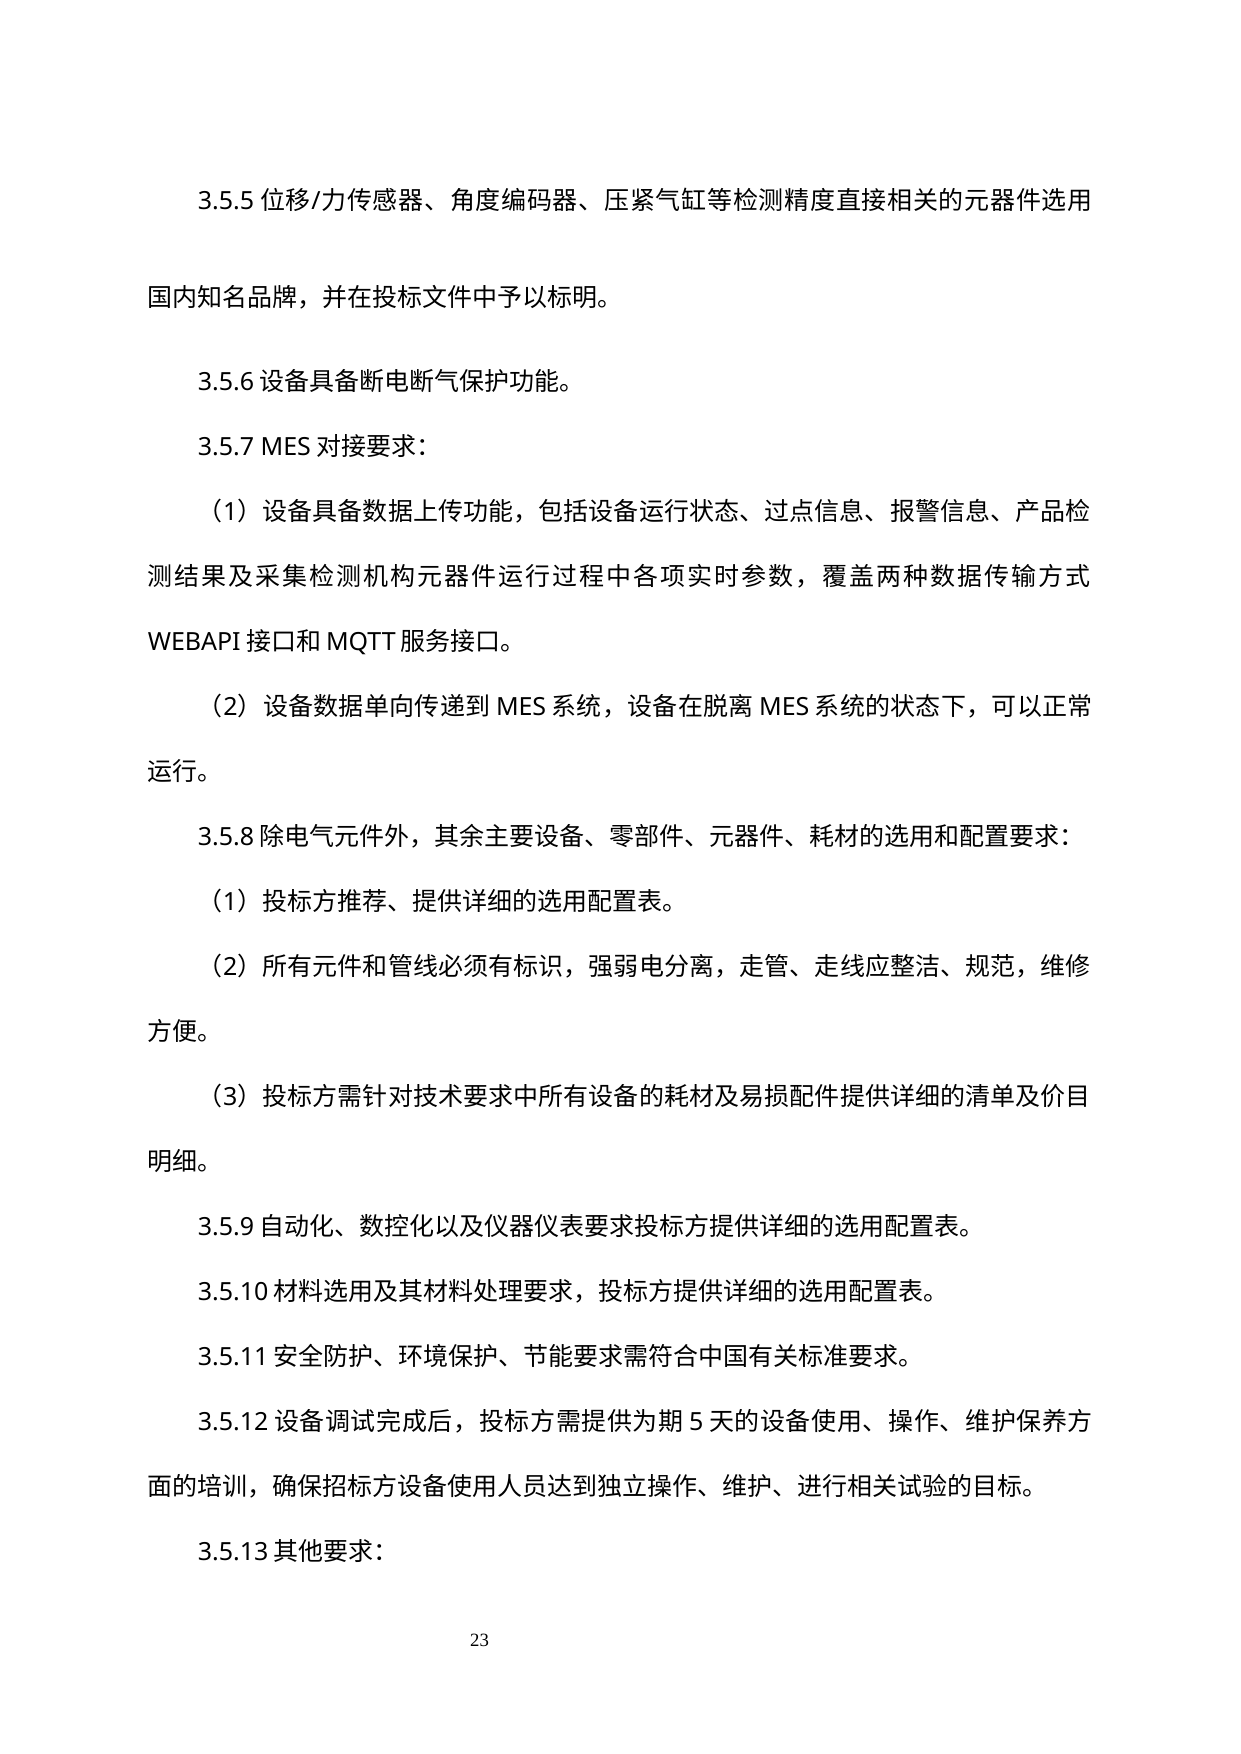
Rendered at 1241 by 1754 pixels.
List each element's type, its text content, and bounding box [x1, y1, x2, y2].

text 3.5.9自动化、数控化以及仪器仪表要求投标方提供详细的选用配置表。 [148, 1192, 1092, 1257]
text （2）所有元件和管线必须有标识，强弱电分离，走管、走线应整洁、规范，维修方便。 [148, 932, 1092, 1062]
text （1）投标方推荐、提供详细的选用配置表。 [148, 867, 1092, 932]
text 3.5.5位移/力传感器、角度编码器、压紧气缸等检测精度直接相关的元器件选用国内知名品牌，并在投标文件中予以标明。 [148, 166, 1092, 328]
text 3.5.7 MES对接要求： [148, 412, 1092, 477]
text （1）设备具备数据上传功能，包括设备运行状态、过点信息、报警信息、产品检测结果及采集检测机构元器件运行过程中各项实时参数，覆盖两种数据传输方式WEBAPI接口和MQTT服务接口。 [148, 477, 1092, 672]
text 3.5.6设备具备断电断气保护功能。 [148, 347, 1092, 412]
text 3.5.10材料选用及其材料处理要求，投标方提供详细的选用配置表。 [148, 1257, 1092, 1322]
text 3.5.13其他要求： [148, 1517, 1092, 1582]
text （2）设备数据单向传递到MES系统，设备在脱离MES系统的状态下，可以正常运行。 [148, 672, 1092, 802]
text 3.5.8除电气元件外，其余主要设备、零部件、元器件、耗材的选用和配置要求： [148, 802, 1092, 867]
text 3.5.11安全防护、环境保护、节能要求需符合中国有关标准要求。 [148, 1322, 1092, 1387]
text （3）投标方需针对技术要求中所有设备的耗材及易损配件提供详细的清单及价目明细。 [148, 1062, 1092, 1192]
text 3.5.12设备调试完成后，投标方需提供为期5天的设备使用、操作、维护保养方面的培训，确保招标方设备使用人员达到独立操作、维护、进行相关试验的目标。 [148, 1387, 1092, 1517]
